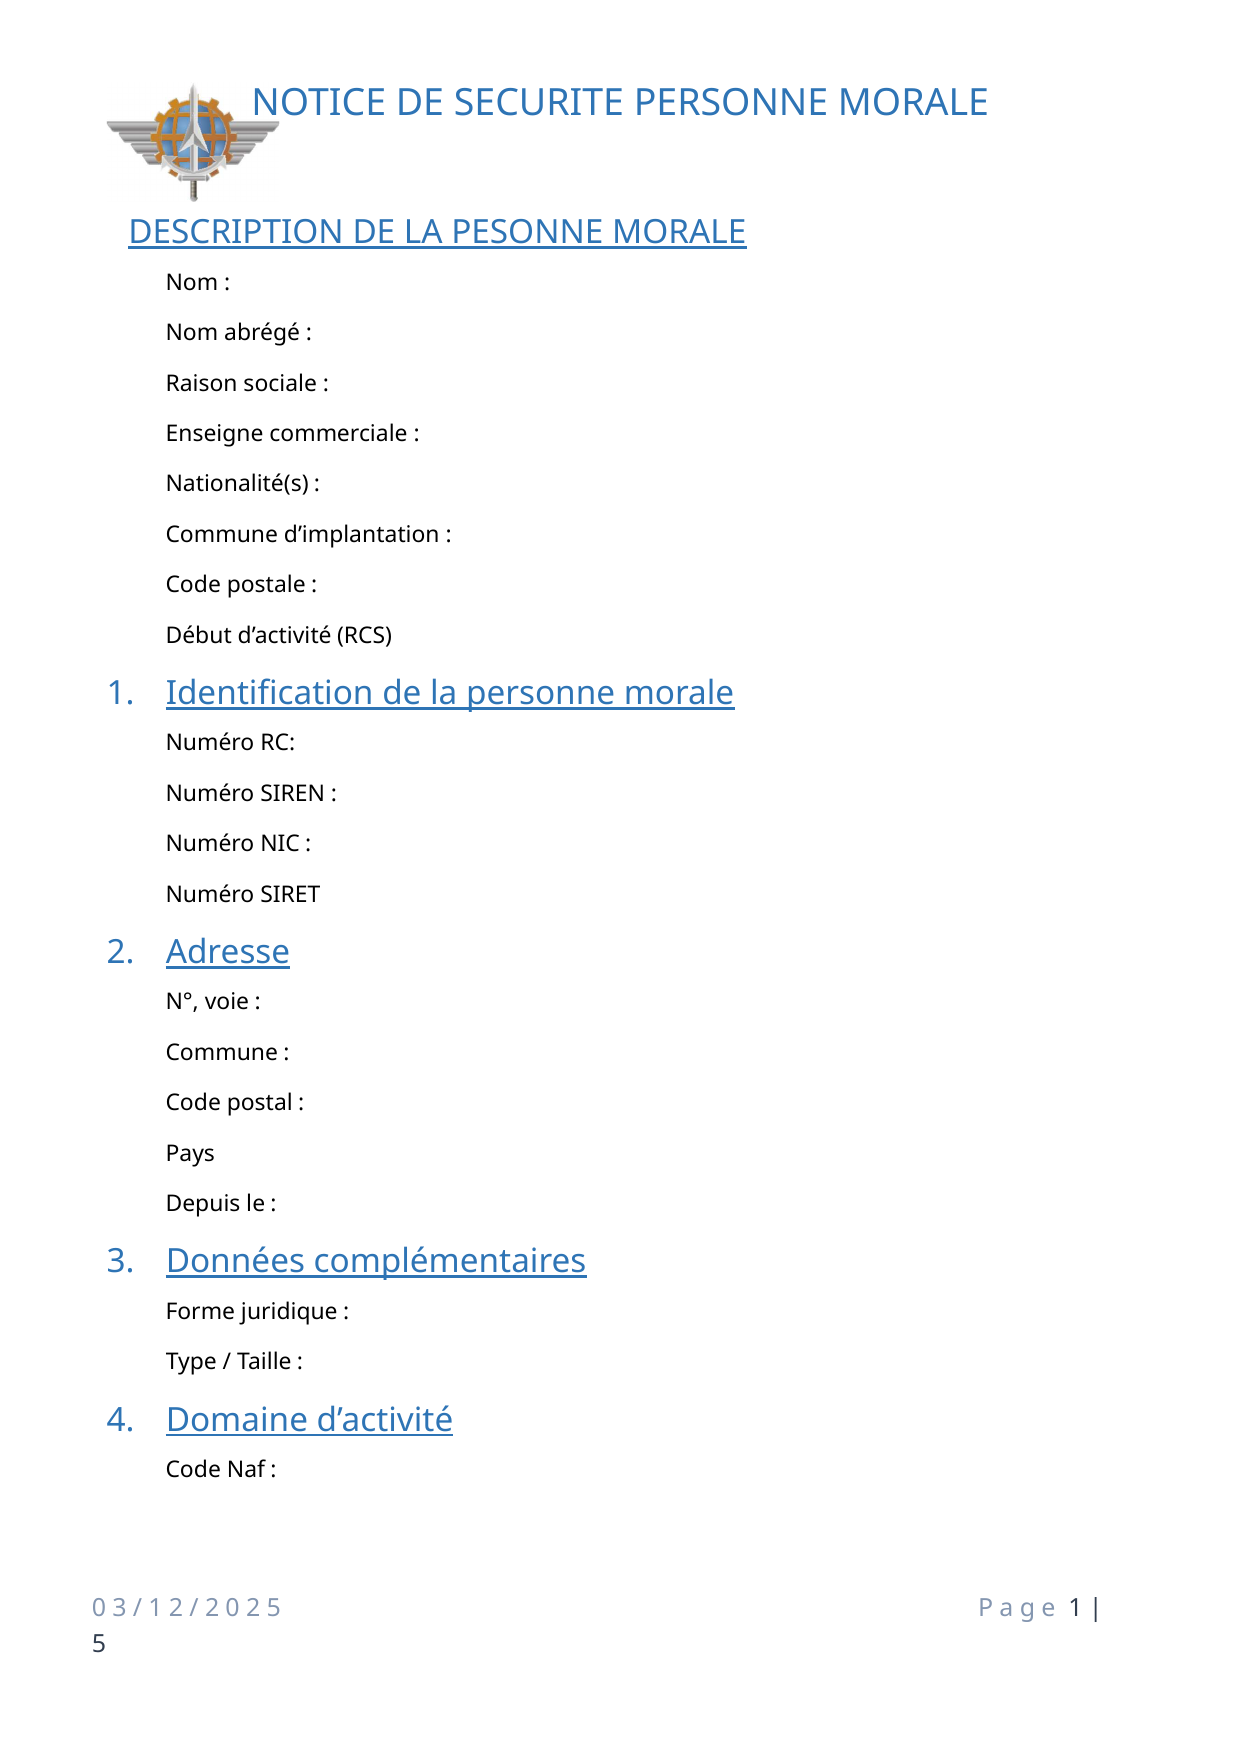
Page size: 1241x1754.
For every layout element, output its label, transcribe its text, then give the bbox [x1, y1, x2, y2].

text Nom : [129, 266, 1148, 297]
text Code postale : [129, 568, 1148, 599]
subtitle Identification de la personne morale [106, 669, 1148, 714]
subtitle Domaine d’activité [106, 1395, 1148, 1441]
text Forme juridique : [129, 1294, 1148, 1326]
subtitle Données complémentaires [106, 1237, 1148, 1283]
text Code Naf : [129, 1453, 1148, 1484]
text Début d’activité (RCS) [129, 618, 1148, 650]
text Numéro RC: [129, 726, 1148, 757]
text Commune d’implantation : [129, 518, 1148, 549]
text Type / Taille : [129, 1345, 1148, 1376]
text Depuis le : [129, 1187, 1148, 1218]
text Numéro NIC : [129, 827, 1148, 858]
text Commune : [129, 1036, 1148, 1067]
text Nom abrégé : [129, 316, 1148, 347]
text Enseigne commerciale : [129, 417, 1148, 448]
text Code postal : [129, 1086, 1148, 1117]
subtitle Adresse [106, 928, 1148, 973]
text Numéro SIREN : [129, 777, 1148, 808]
text N°, voie : [129, 985, 1148, 1016]
text Pays [129, 1136, 1148, 1168]
text Nationalité(s) : [129, 467, 1148, 498]
text Numéro SIRET [129, 877, 1148, 909]
text Raison sociale : [129, 366, 1148, 398]
subtitle DESCRIPTION DE LA PESONNE MORALE [128, 208, 1148, 254]
